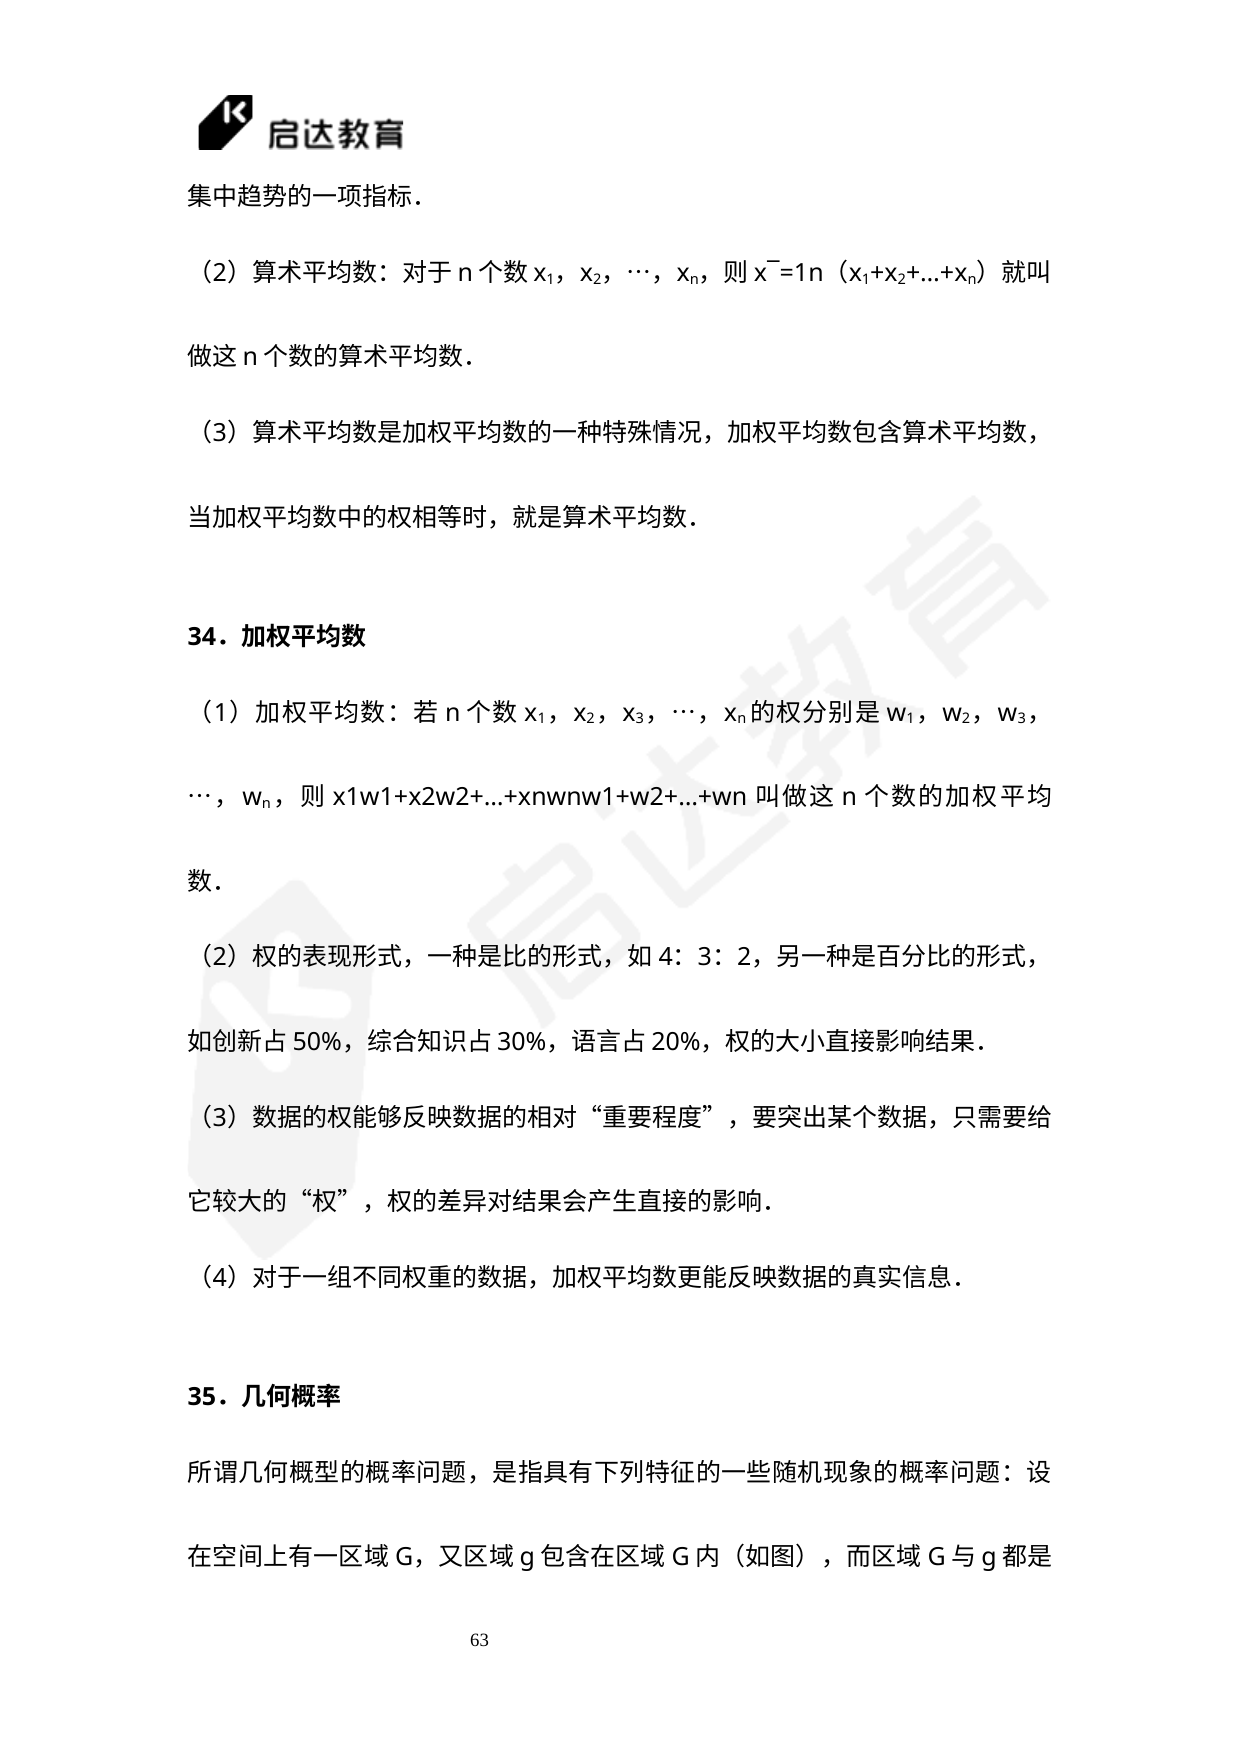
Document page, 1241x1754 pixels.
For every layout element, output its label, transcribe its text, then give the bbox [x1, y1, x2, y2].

text （1）平均数是指在一组数据中所有数据之和再除以数据的个数．它是反映数据集中趋势的一项指标． [187, 162, 1053, 227]
text （3）数据的权能够反映数据的相对“重要程度”，要突出某个数据，只需要给它较大的“权”，权的差异对结果会产生直接的影响． [187, 1083, 1053, 1232]
text （2）权的表现形式，一种是比的形式，如4：3：2，另一种是百分比的形式，如创新占50%，综合知识占30%，语言占20%，权的大小直接影响结果． [187, 922, 1053, 1072]
text 35．几何概率 [187, 1362, 1053, 1427]
picture [198, 95, 404, 150]
text （4）对于一组不同权重的数据，加权平均数更能反映数据的真实信息． [187, 1243, 1053, 1308]
text 34．加权平均数 [187, 602, 1053, 667]
text （2）算术平均数：对于n个数x1，x2，…，xn，则x¯=1n（x1+x2+…+xn）就叫做这n个数的算术平均数． [187, 238, 1053, 387]
text （3）算术平均数是加权平均数的一种特殊情况，加权平均数包含算术平均数，当加权平均数中的权相等时，就是算术平均数． [187, 398, 1053, 548]
text （1）加权平均数：若n个数x1，x2，x3，…，xn的权分别是w1，w2，w3，…，wn，则x1w1+x2w2+…+xnwnw1+w2+…+wn叫做这n个数的加权平均数． [187, 678, 1053, 912]
